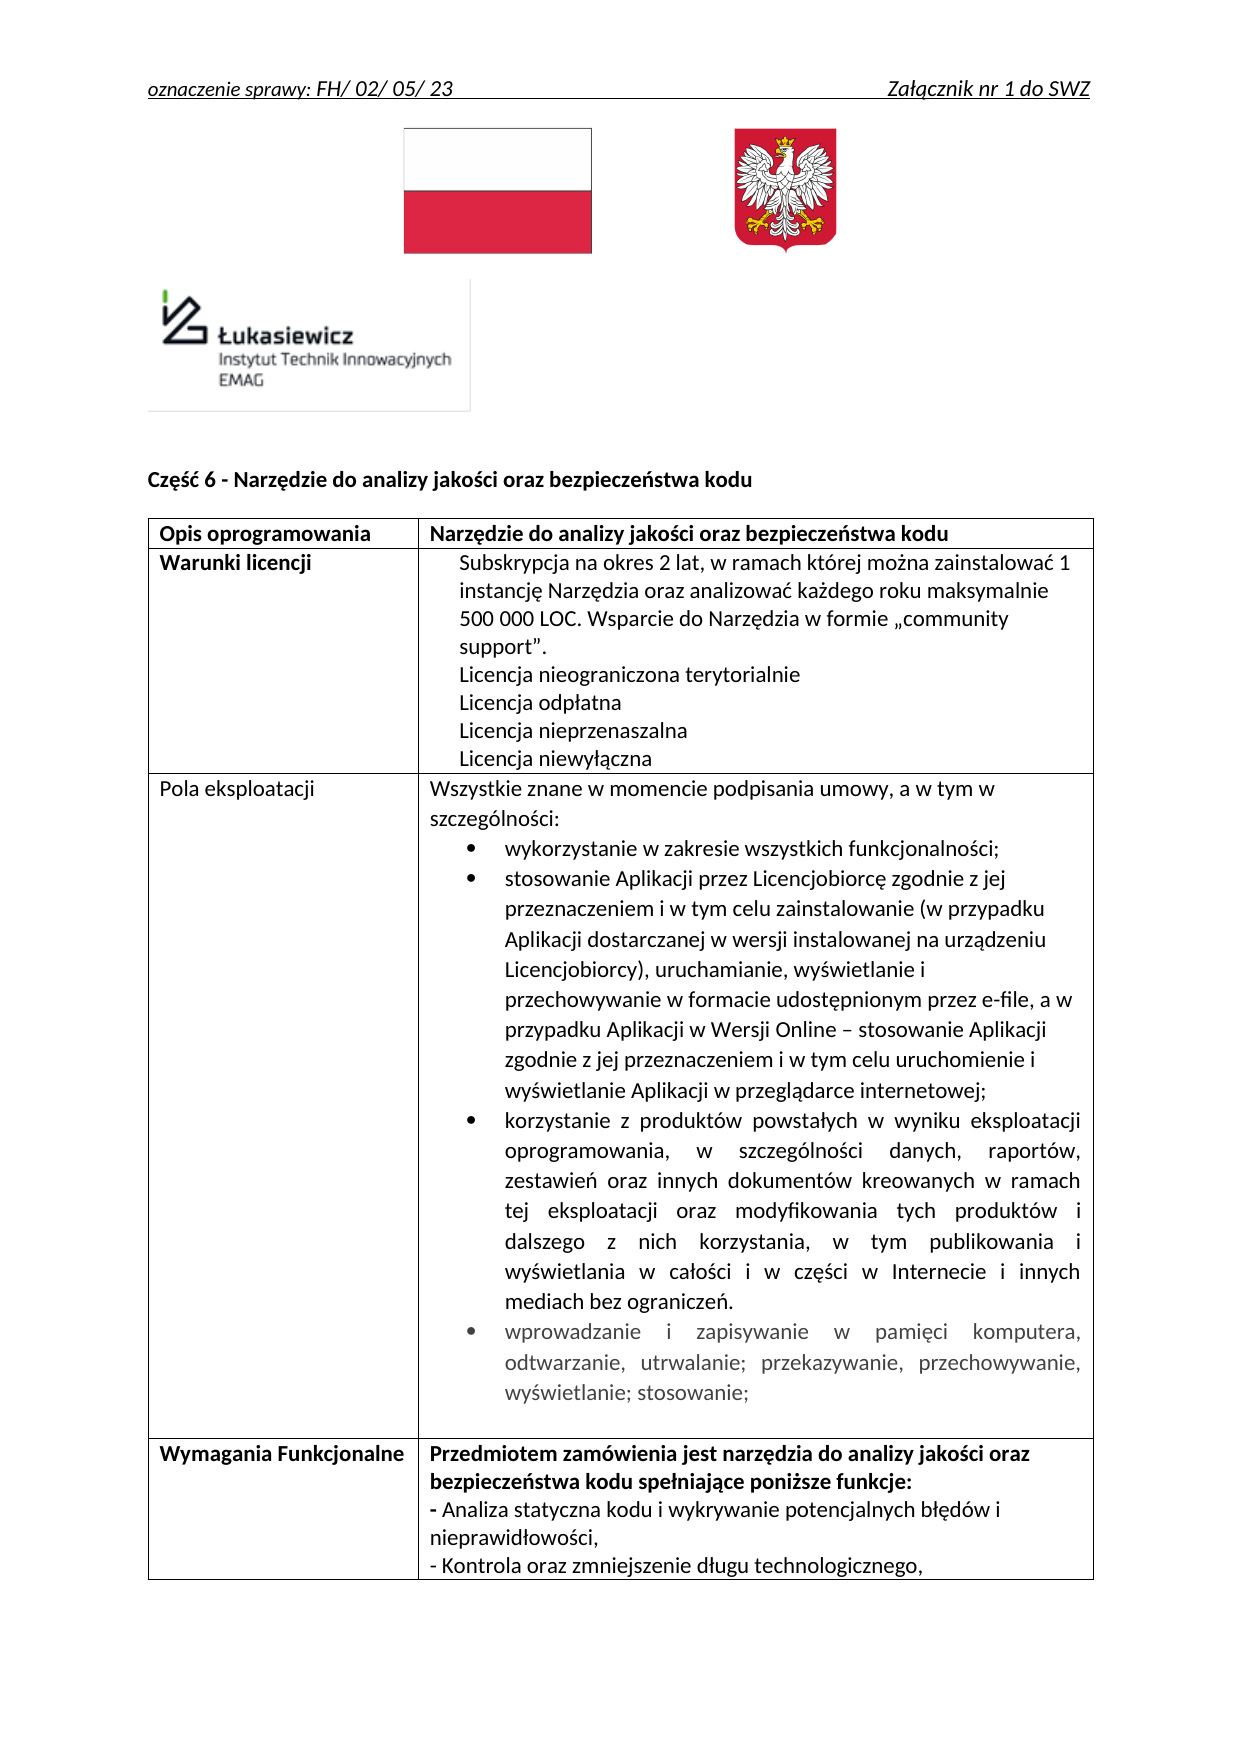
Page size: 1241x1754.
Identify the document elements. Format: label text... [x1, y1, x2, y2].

table_cell Subskrypcja na okres 2 lat, w ramach której można zainstalować 1 instancję Narzędzia oraz analizować każdego roku maksymalnie 500 000 LOC. Wsparcie do Narzędzia w formie „community support”. Licencja nieograniczona terytorialnie Licencja odpłatna Licencja nieprzenaszalna Licencja niewyłączna [419, 549, 1093, 773]
table_cell Wszystkie znane w momencie podpisania umowy, a w tym w szczególności: wykorzystanie w zakresie wszystkich funkcjonalności; stosowanie Aplikacji przez Licencjobiorcę zgodnie z jej przeznaczeniem i w tym celu zainstalowanie (w przypadku Aplikacji dostarczanej w wersji instalowanej na urządzeniu Licencjobiorcy), uruchamianie, wyświetlanie i przechowywanie w formacie udostępnionym przez e-file, a w przypadku Aplikacji w Wersji Online – stosowanie Aplikacji zgodnie z jej przeznaczeniem i w tym celu uruchomienie i wyświetlanie Aplikacji w przeglądarce internetowej; korzystanie z produktów powstałych w wyniku eksploatacji oprogramowania, w szczególności danych, raportów, zestawień oraz innych dokumentów kreowanych w ramach tej eksploatacji oraz modyfikowania tych produktów i dalszego z nich korzystania, w tym publikowania i wyświetlania w całości i w części w Internecie i innych mediach bez ograniczeń. wprowadzanie i zapisywanie w pamięci komputera, odtwarzanie, utrwalanie; przekazywanie, przechowywanie, wyświetlanie; stosowanie; [419, 774, 1093, 1438]
table_header Narzędzie do analizy jakości oraz bezpieczeństwa kodu [419, 519, 1093, 547]
text Część 6 - Narzędzie do analizy jakości oraz bezpieczeństwa kodu [148, 465, 1093, 493]
table_cell Wymagania Funkcjonalne [149, 1439, 418, 1579]
picture [147, 279, 472, 413]
table_header Opis oprogramowania [149, 519, 418, 547]
picture [403, 127, 837, 254]
table_cell Pola eksploatacji [149, 774, 418, 1438]
table_cell Warunki licencji [149, 549, 418, 773]
